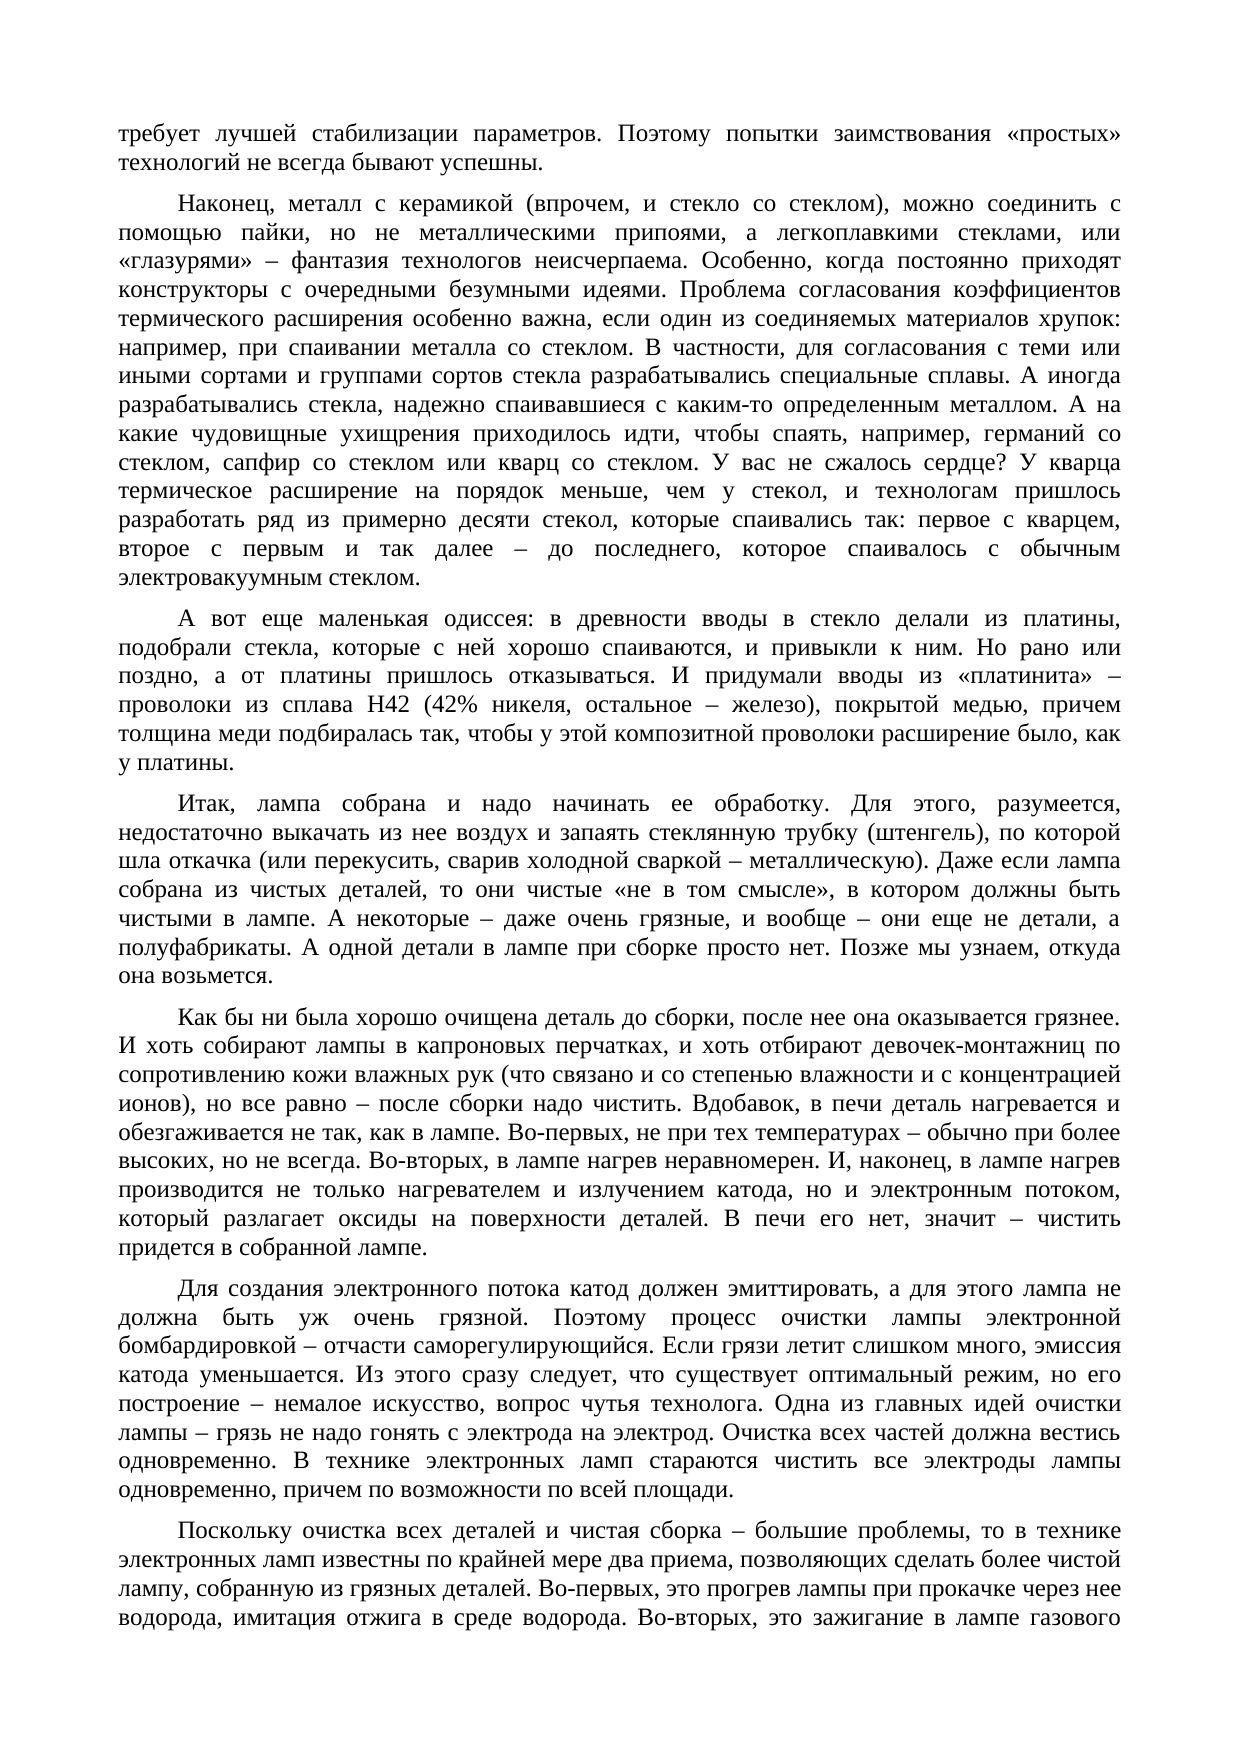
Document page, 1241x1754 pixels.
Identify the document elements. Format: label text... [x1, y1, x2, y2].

text Для создания электронного потока катод должен эмиттировать, а для этого лампа не должна быть уж очень грязной. Поэтому процесс очистки лампы электронной бомбардировкой – отчасти саморегулирующийся. Если грязи летит слишком много, эмиссия катода уменьшается. Из этого сразу следует, что существует оптимальный режим, но его построение – немалое искусство, вопрос чутья технолога. Одна из главных идей очистки лампы – грязь не надо гонять с электрода на электрод. Очистка всех частей должна вестись одновременно. В технике электронных ламп стараются чистить все электроды лампы одновременно, причем по возможности по всей площади. [118, 1273, 1122, 1503]
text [118, 118, 1122, 176]
text А вот еще маленькая одиссея: в древности вводы в стекло делали из платины, подобрали стекла, которые с ней хорошо спаиваются, и привыкли к ним. Но рано или поздно, а от платины пришлось отказываться. И придумали вводы из «платинита» – проволоки из сплава Н42 (42% никеля, остальное – железо), покрытой медью, причем толщина меди подбиралась так, чтобы у этой композитной проволоки расширение было, как у платины. [118, 603, 1122, 776]
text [118, 1516, 1122, 1631]
text Наконец, металл с керамикой (впрочем, и стекло со стеклом), можно соединить с помощью пайки, но не металлическими припоями, а легкоплавкими стеклами, или «глазурями» – фантазия технологов неисчерпаема. Особенно, когда постоянно приходят конструкторы с очередными безумными идеями. Проблема согласования коэффициентов термического расширения особенно важна, если один из соединяемых материалов хрупок: например, при спаивании металла со стеклом. В частности, для согласования с теми или иными сортами и группами сортов стекла разрабатывались специальные сплавы. А иногда разрабатывались стекла, надежно спаивавшиеся с каким-то определенным металлом. А на какие чудовищные ухищрения приходилось идти, чтобы спаять, например, германий со стеклом, сапфир со стеклом или кварц со стеклом. У вас не сжалось сердце? У кварца термическое расширение на порядок меньше, чем у стекол, и технологам пришлось разработать ряд из примерно десяти стекол, которые спаивались так: первое с кварцем, второе с первым и так далее – до последнего, которое спаивалось с обычным электровакуумным стеклом. [118, 188, 1122, 591]
text Итак, лампа собрана и надо начинать ее обработку. Для этого, разумеется, недостаточно выкачать из нее воздух и запаять стеклянную трубку (штенгель), по которой шла откачка (или перекусить, сварив холодной сваркой – металлическую). Даже если лампа собрана из чистых деталей, то они чистые «не в том смысле», в котором должны быть чистыми в лампе. А некоторые – даже очень грязные, и вообще – они еще не детали, а полуфабрикаты. А одной детали в лампе при сборке просто нет. Позже мы узнаем, откуда она возьмется. [118, 788, 1122, 989]
text Как бы ни была хорошо очищена деталь до сборки, после нее она оказывается грязнее. И хоть собирают лампы в капроновых перчатках, и хоть отбирают девочек-монтажниц по сопротивлению кожи влажных рук (что связано и со степенью влажности и с концентрацией ионов), но все равно – после сборки надо чистить. Вдобавок, в печи деталь нагревается и обезгаживается не так, как в лампе. Во-первых, не при тех температурах – обычно при более высоких, но не всегда. Во-вторых, в лампе нагрев неравномерен. И, наконец, в лампе нагрев производится не только нагревателем и излучением катода, но и электронным потоком, который разлагает оксиды на поверхности деталей. В печи его нет, значит – чистить придется в собранной лампе. [118, 1002, 1122, 1261]
